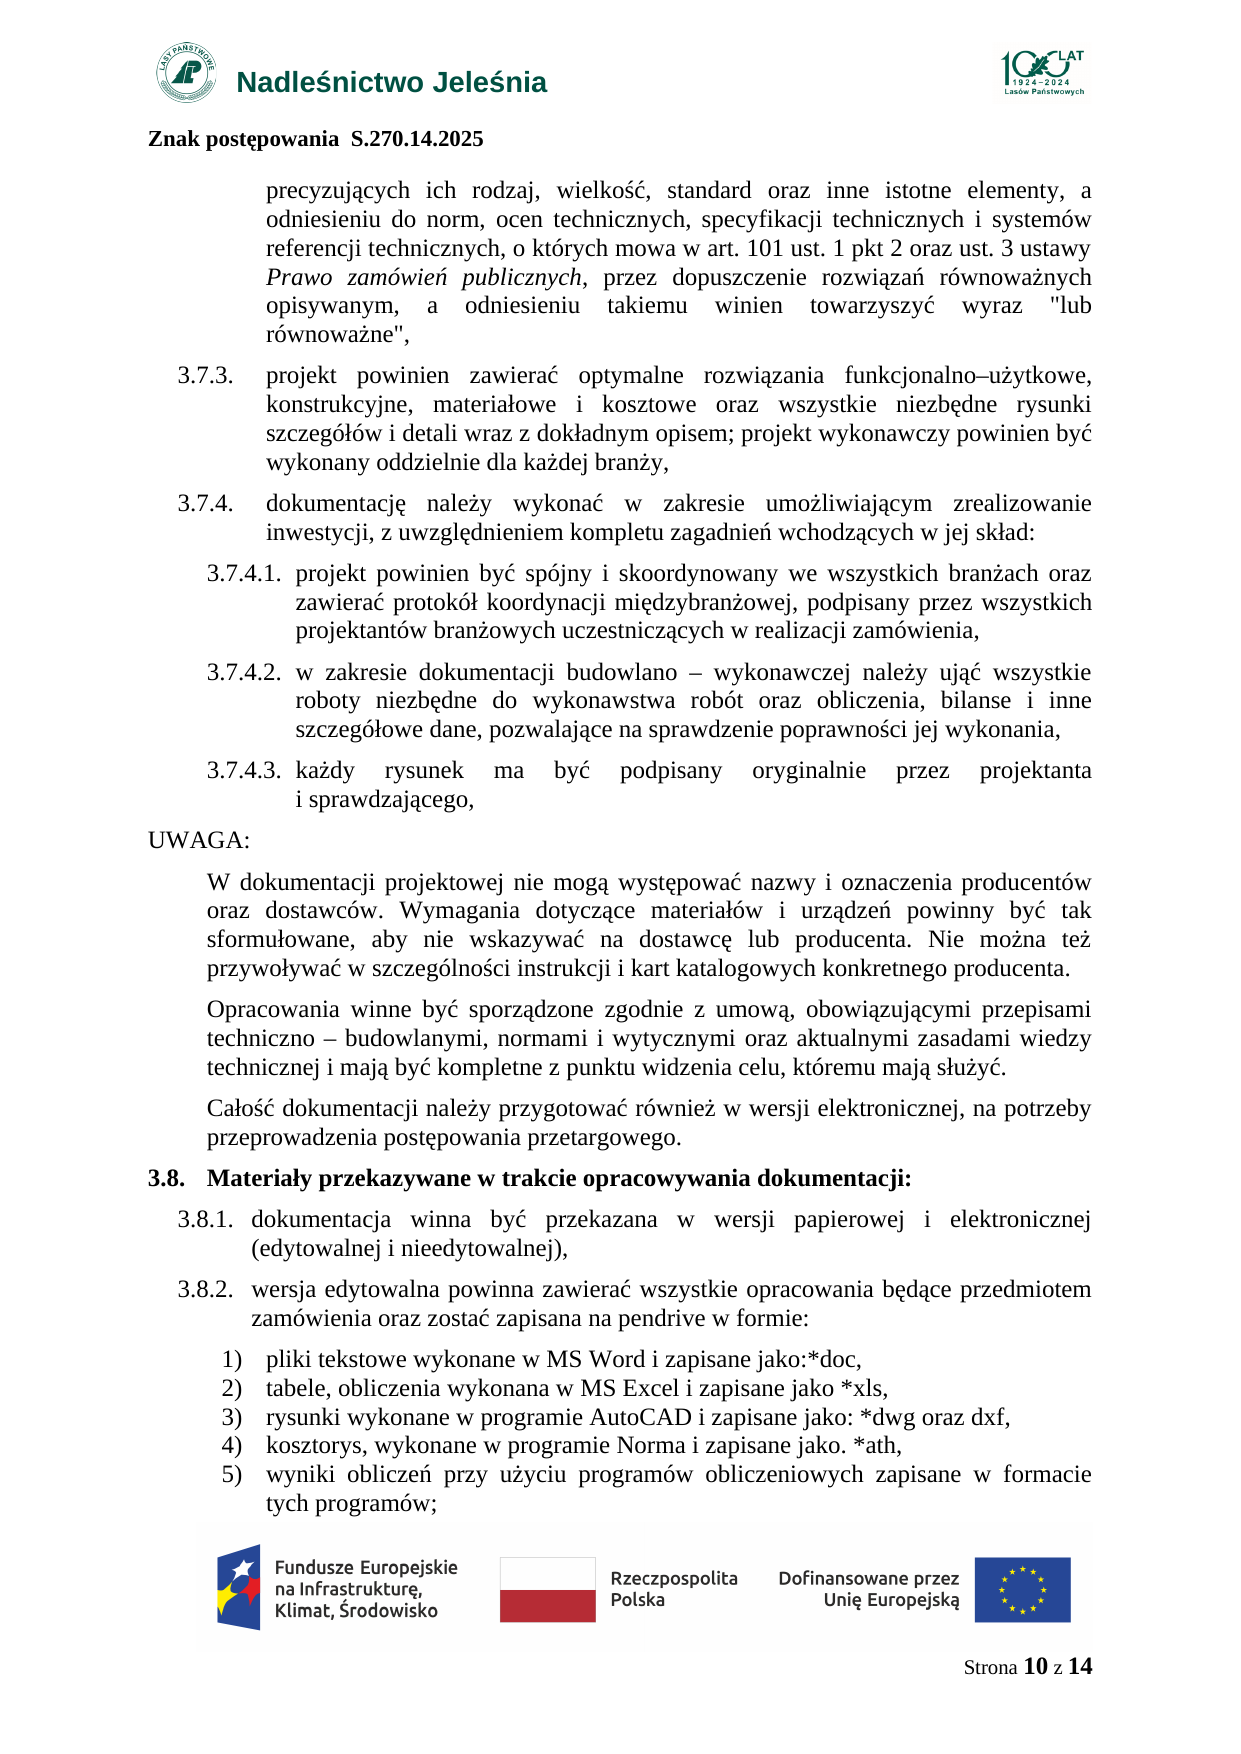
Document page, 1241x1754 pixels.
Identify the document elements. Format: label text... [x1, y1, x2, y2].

text W dokumentacji projektowej nie mogą występować nazwy i oznaczenia producentów oraz dostawców. Wymagania dotyczące materiałów i urządzeń powinny być tak sformułowane, aby nie wskazywać na dostawcę lub producenta. Nie można też przywoływać w szczególności instrukcji i kart katalogowych konkretnego producenta. [207, 867, 1093, 982]
text 3.7.4.2. w zakresie dokumentacji budowlano – wykonawczej należy ująć wszystkie roboty niezbędne do wykonawstwa robót oraz obliczenia, bilanse i inne szczegółowe dane, pozwalające na sprawdzenie poprawności jej wykonania, [207, 657, 1093, 743]
text 3.7.4.1. projekt powinien być spójny i skoordynowany we wszystkich branżach oraz zawierać protokół koordynacji międzybranżowej, podpisany przez wszystkich projektantów branżowych uczestniczących w realizacji zamówienia, [207, 558, 1093, 644]
text Opracowania winne być sporządzone zgodnie z umową, obowiązującymi przepisami techniczno – budowlanymi, normami i wytycznymi oraz aktualnymi zasadami wiedzy technicznej i mają być kompletne z punktu widzenia celu, któremu mają służyć. [207, 994, 1093, 1080]
text 3.7.3. projekt powinien zawierać optymalne rozwiązania funkcjonalno–użytkowe, konstrukcyjne, materiałowe i kosztowe oraz wszystkie niezbędne rysunki szczegółów i detali wraz z dokładnym opisem; projekt wykonawczy powinien być wykonany oddzielnie dla każdej branży, [177, 360, 1093, 475]
list pliki tekstowe wykonane w MS Word i zapisane jako:*doc, [221, 1344, 1093, 1373]
list wyniki obliczeń przy użyciu programów obliczeniowych zapisane w formacie tych programów; [221, 1459, 1093, 1517]
text 3.7.4. dokumentację należy wykonać w zakresie umożliwiającym zrealizowanie inwestycji, z uwzględnieniem kompletu zagadnień wchodzących w jej skład: [177, 488, 1093, 545]
list rysunki wykonane w programie AutoCAD i zapisane jako: *dwg oraz dxf, [221, 1402, 1093, 1430]
text Całość dokumentacji należy przygotować również w wersji elektronicznej, na potrzeby przeprowadzenia postępowania przetargowego. [207, 1093, 1093, 1150]
picture [196, 1522, 1093, 1652]
list kosztorys, wykonane w programie Norma i zapisane jako. *ath, [221, 1430, 1093, 1459]
list tabele, obliczenia wykonana w MS Excel i zapisane jako *xls, [221, 1373, 1093, 1402]
picture [992, 42, 1092, 104]
text 3.7.4.3. każdy rysunek ma być podpisany oryginalnie przez projektanta i sprawdzającego, [207, 755, 1093, 813]
text UWAGA: [148, 825, 1093, 854]
text 3.8.1. dokumentacja winna być przekazana w wersji papierowej i elektronicznej (edytowalnej i nieedytowalnej), [177, 1204, 1093, 1262]
text 3.8.2. wersja edytowalna powinna zawierać wszystkie opracowania będące przedmiotem zamówienia oraz zostać zapisana na pendrive w formie: [177, 1274, 1093, 1332]
text 3.8. Materiały przekazywane w trakcie opracowywania dokumentacji: [148, 1163, 1093, 1192]
